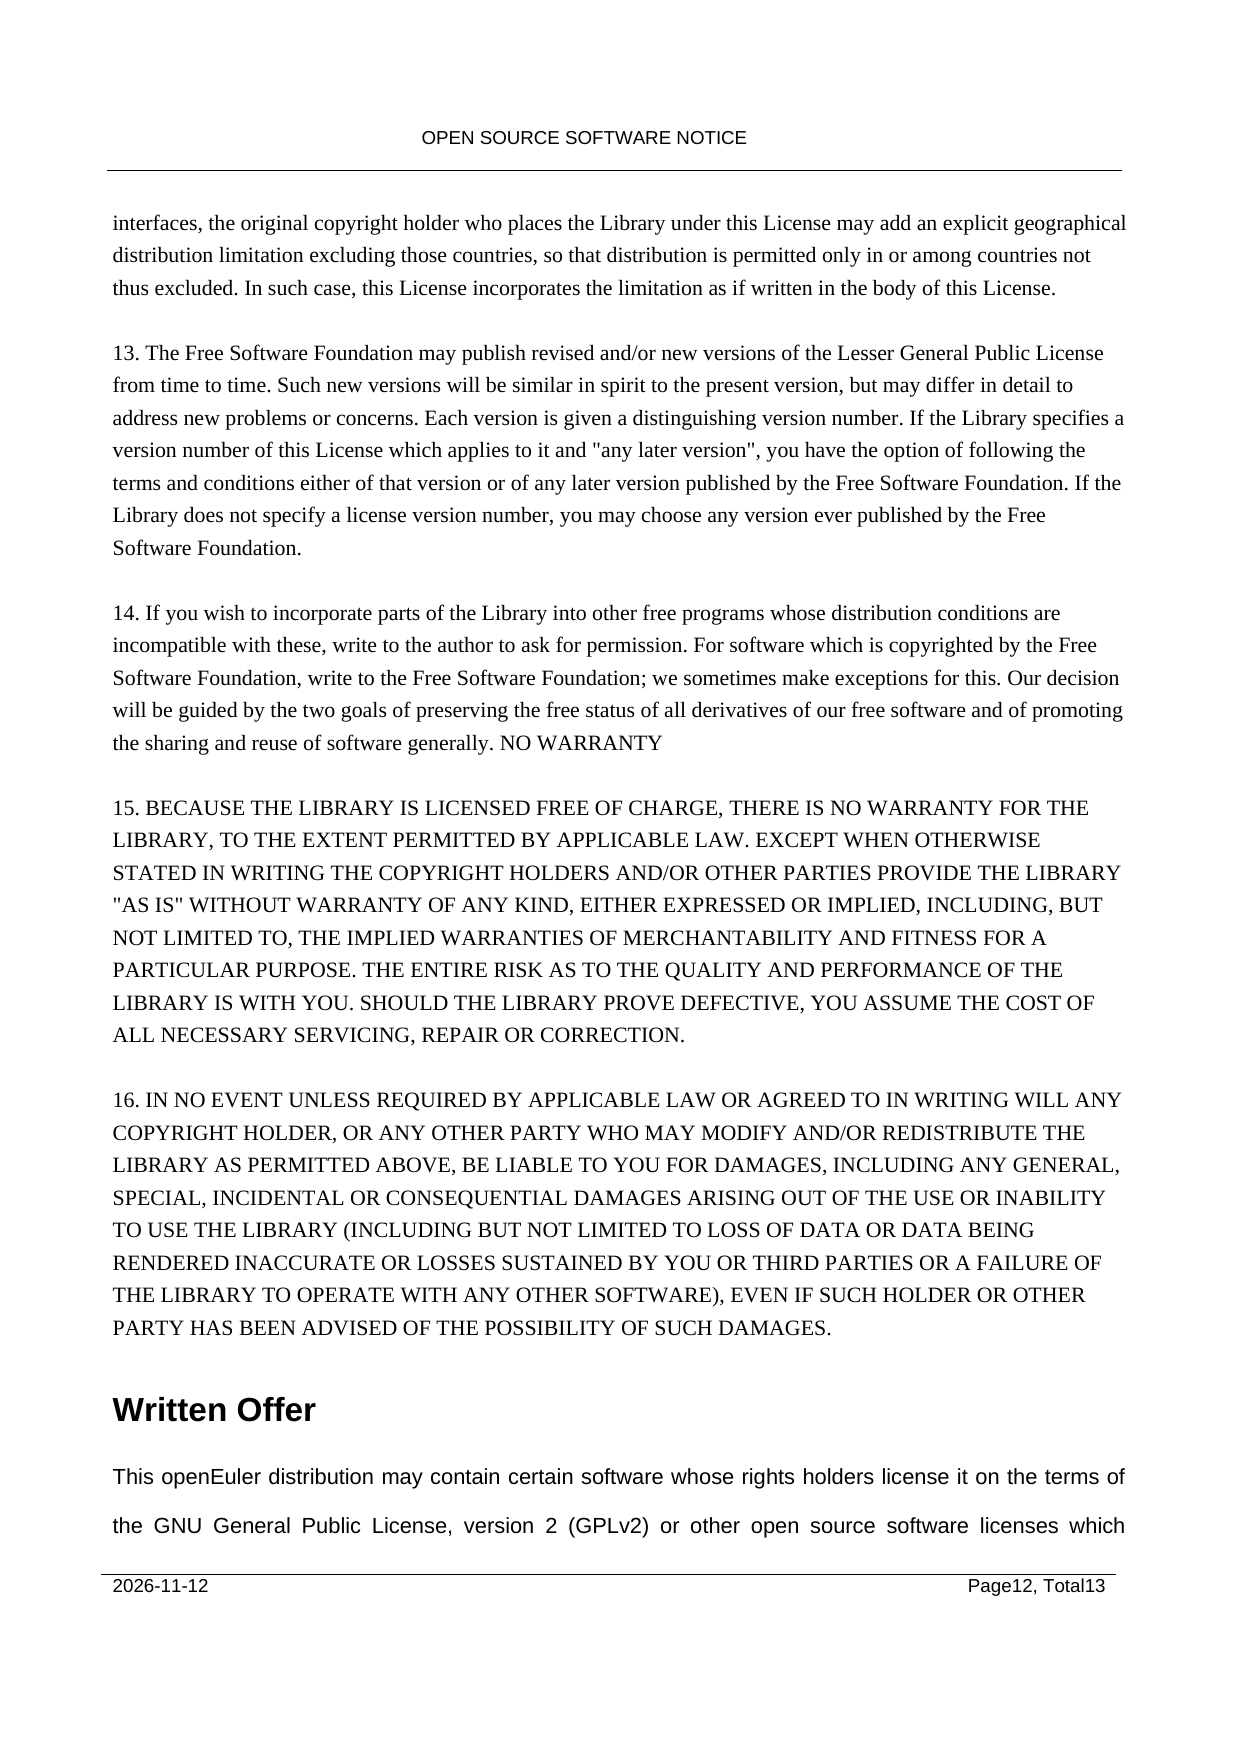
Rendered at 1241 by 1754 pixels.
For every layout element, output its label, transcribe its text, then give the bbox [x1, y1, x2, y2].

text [112, 206, 1128, 1376]
text Written Offer [112, 1376, 1128, 1441]
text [112, 1461, 1128, 1542]
